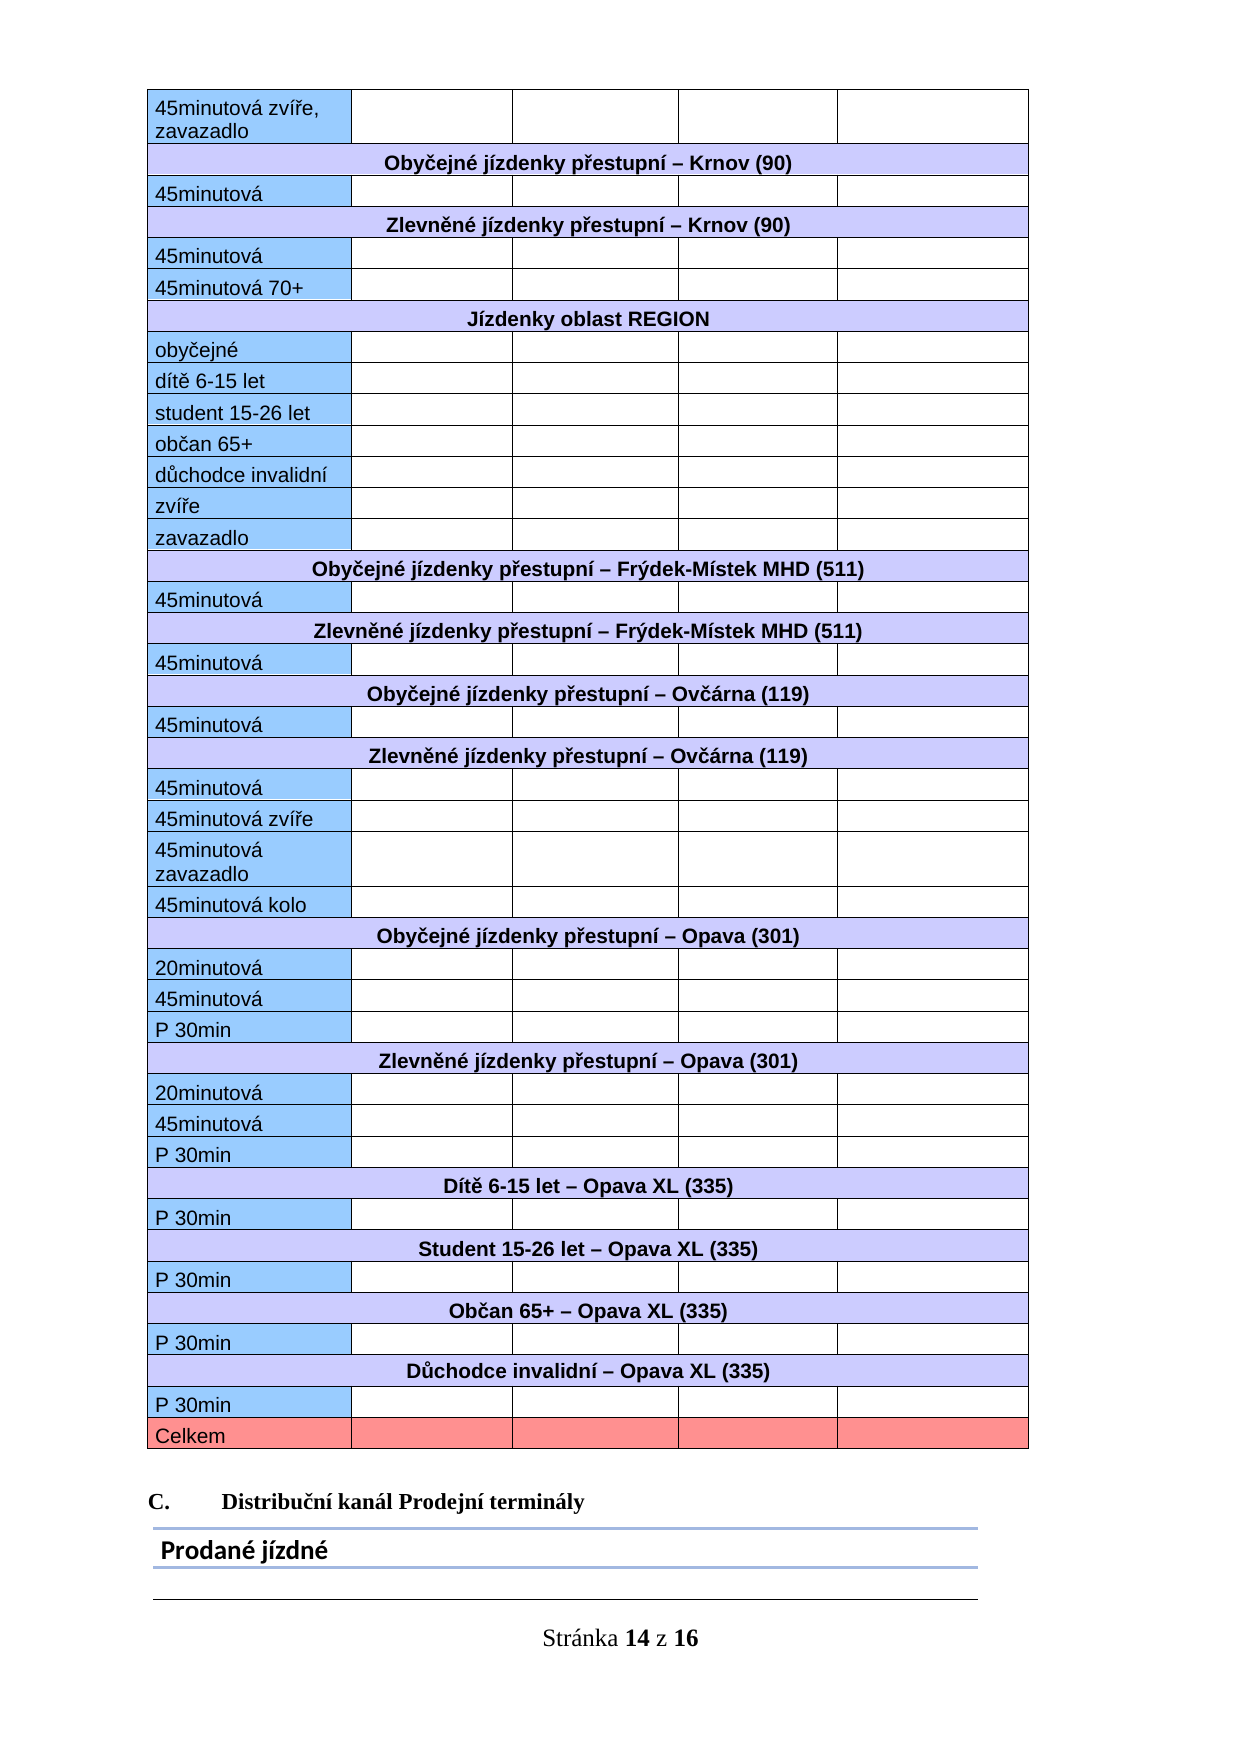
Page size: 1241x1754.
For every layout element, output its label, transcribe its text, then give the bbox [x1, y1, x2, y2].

table_cell [679, 1105, 837, 1136]
table_cell [679, 832, 837, 886]
table_cell dítě 6-15 let [148, 363, 351, 393]
table_cell [518, 1569, 684, 1599]
table_cell 45minutová [148, 769, 351, 799]
table_cell 45minutová [148, 980, 351, 1011]
table_cell [352, 1105, 512, 1136]
table_cell [354, 1569, 518, 1599]
table_cell 45minutová [148, 1105, 351, 1136]
table_cell [513, 1137, 678, 1167]
table_cell [679, 801, 837, 831]
table_cell [838, 90, 1028, 143]
table_cell Obyčejné jízdenky přestupní – Frýdek-Místek MHD (511) [148, 551, 1028, 581]
table_cell [513, 394, 678, 424]
table_cell 45minutová zvíře, zavazadlo [148, 90, 351, 143]
table_cell 45minutová [148, 238, 351, 268]
table_cell [838, 980, 1028, 1011]
table_cell [513, 332, 678, 362]
table_cell P 30min [148, 1324, 351, 1354]
table_cell zavazadlo [148, 519, 351, 549]
table_cell [679, 769, 837, 799]
table_cell [513, 488, 678, 518]
table_cell [838, 269, 1028, 299]
table_cell [352, 363, 512, 393]
table_cell [352, 769, 512, 799]
table_cell Celkem [148, 1418, 351, 1448]
table_cell [513, 90, 678, 143]
table_cell [838, 1262, 1028, 1292]
table_cell [352, 980, 512, 1011]
table_cell [679, 1324, 837, 1354]
table_cell Obyčejné jízdenky přestupní – Krnov (90) [148, 144, 1028, 174]
table_cell [513, 1074, 678, 1104]
table_cell [679, 426, 837, 456]
table_cell [838, 519, 1028, 549]
table_cell [513, 644, 678, 674]
table_cell [352, 582, 512, 612]
table_cell 45minutová [148, 644, 351, 674]
table_cell [513, 238, 678, 268]
table_cell [352, 644, 512, 674]
table_cell [352, 1324, 512, 1354]
table_cell [838, 394, 1028, 424]
table_cell [838, 238, 1028, 268]
table_cell student 15-26 let [148, 394, 351, 424]
table_cell [352, 832, 512, 886]
table_cell [352, 1074, 512, 1104]
table_cell Jízdenky oblast REGION [148, 301, 1028, 331]
table_cell [838, 332, 1028, 362]
table_cell P 30min [148, 1262, 351, 1292]
table_cell [352, 707, 512, 737]
table_cell [679, 644, 837, 674]
table_cell [838, 887, 1028, 917]
table_cell [838, 1137, 1028, 1167]
table_cell P 30min [148, 1199, 351, 1229]
table_cell Zlevněné jízdenky přestupní – Ovčárna (119) [148, 738, 1028, 768]
table_cell důchodce invalidní [148, 457, 351, 487]
table_cell [838, 1105, 1028, 1136]
table_cell [352, 801, 512, 831]
table_cell 45minutová 70+ [148, 269, 351, 299]
table_cell Zlevněné jízdenky přestupní – Opava (301) [148, 1043, 1028, 1073]
table_cell [513, 1105, 678, 1136]
table_cell P 30min [148, 1012, 351, 1042]
table_cell [352, 949, 512, 979]
table_cell [838, 949, 1028, 979]
table_cell [679, 1137, 837, 1167]
table_cell [838, 832, 1028, 886]
table_cell [513, 519, 678, 549]
table_cell Dítě 6-15 let – Opava XL (335) [148, 1168, 1028, 1198]
table_cell obyčejné [148, 332, 351, 362]
table_cell [838, 707, 1028, 737]
table_cell [679, 269, 837, 299]
table_cell zvíře [148, 488, 351, 518]
table_cell [838, 769, 1028, 799]
table_cell [352, 887, 512, 917]
table_cell [513, 949, 678, 979]
table_cell [838, 1199, 1028, 1229]
table_cell [679, 457, 837, 487]
table_cell [513, 1387, 678, 1417]
table_cell [513, 457, 678, 487]
table_cell [352, 426, 512, 456]
table_cell [679, 363, 837, 393]
table_cell 45minutová zavazadlo [148, 832, 351, 886]
table_cell [679, 1074, 837, 1104]
table_cell [838, 644, 1028, 674]
table_cell [513, 1418, 678, 1448]
table_cell [843, 1569, 978, 1599]
table_cell Zlevněné jízdenky přestupní – Krnov (90) [148, 207, 1028, 237]
table_cell [352, 332, 512, 362]
table_cell [352, 1418, 512, 1448]
table_cell [679, 519, 837, 549]
table_cell [838, 176, 1028, 206]
table_cell 45minutová zvíře [148, 801, 351, 831]
table_cell P 30min [148, 1137, 351, 1167]
table_cell 20minutová [148, 949, 351, 979]
table_cell [838, 426, 1028, 456]
table_cell 45minutová [148, 176, 351, 206]
table_cell [838, 1074, 1028, 1104]
table_cell [679, 90, 837, 143]
table_cell [153, 1569, 354, 1599]
table_cell [352, 394, 512, 424]
table_cell [352, 1012, 512, 1042]
list Distribuční kanál Prodejní terminály [148, 1488, 1093, 1514]
table_cell [352, 457, 512, 487]
table_cell [352, 1387, 512, 1417]
table_cell [513, 269, 678, 299]
table_cell [513, 1199, 678, 1229]
table_cell [679, 582, 837, 612]
table_cell 45minutová [148, 707, 351, 737]
table_cell [838, 801, 1028, 831]
table_cell [352, 1262, 512, 1292]
table_cell [352, 90, 512, 143]
table_cell [838, 1418, 1028, 1448]
table_cell 45minutová kolo [148, 887, 351, 917]
table_cell [513, 1262, 678, 1292]
table_cell [679, 1199, 837, 1229]
table_cell [679, 488, 837, 518]
table_cell [352, 488, 512, 518]
table_cell [513, 832, 678, 886]
table_cell Občan 65+ – Opava XL (335) [148, 1293, 1028, 1323]
table_cell Důchodce invalidní – Opava XL (335) [148, 1355, 1028, 1386]
table_cell [685, 1569, 843, 1599]
table_cell [838, 363, 1028, 393]
table_cell [679, 1418, 837, 1448]
table_cell [513, 582, 678, 612]
table_cell občan 65+ [148, 426, 351, 456]
table_cell [679, 980, 837, 1011]
table_cell Student 15-26 let – Opava XL (335) [148, 1230, 1028, 1261]
table_cell [352, 176, 512, 206]
table_cell [513, 426, 678, 456]
table_cell [679, 176, 837, 206]
table_cell [679, 394, 837, 424]
table_cell [838, 457, 1028, 487]
table_cell [679, 332, 837, 362]
table_cell [513, 176, 678, 206]
table_cell [838, 1324, 1028, 1354]
table_cell [352, 1199, 512, 1229]
table_cell [352, 269, 512, 299]
table_cell [838, 488, 1028, 518]
table_cell [513, 769, 678, 799]
table_cell [838, 1387, 1028, 1417]
table_cell [352, 238, 512, 268]
table_cell Obyčejné jízdenky přestupní – Ovčárna (119) [148, 676, 1028, 706]
table_cell [679, 949, 837, 979]
table_cell [838, 582, 1028, 612]
table_cell [513, 707, 678, 737]
table_header Prodané jízdné [153, 1530, 978, 1566]
table_cell [513, 1324, 678, 1354]
table_cell [679, 1262, 837, 1292]
table_cell [513, 801, 678, 831]
table_cell [679, 1387, 837, 1417]
table_cell [513, 887, 678, 917]
table_cell [352, 1137, 512, 1167]
table_cell 45minutová [148, 582, 351, 612]
table_cell Zlevněné jízdenky přestupní – Frýdek-Místek MHD (511) [148, 613, 1028, 643]
table_cell [838, 1012, 1028, 1042]
table_cell [352, 519, 512, 549]
table_cell [679, 707, 837, 737]
table_cell [679, 887, 837, 917]
table_cell Obyčejné jízdenky přestupní – Opava (301) [148, 918, 1028, 948]
table_cell 20minutová [148, 1074, 351, 1104]
table_cell P 30min [148, 1387, 351, 1417]
table_cell [513, 363, 678, 393]
table_cell [513, 1012, 678, 1042]
table_cell [679, 238, 837, 268]
table_cell [513, 980, 678, 1011]
table_cell [679, 1012, 837, 1042]
